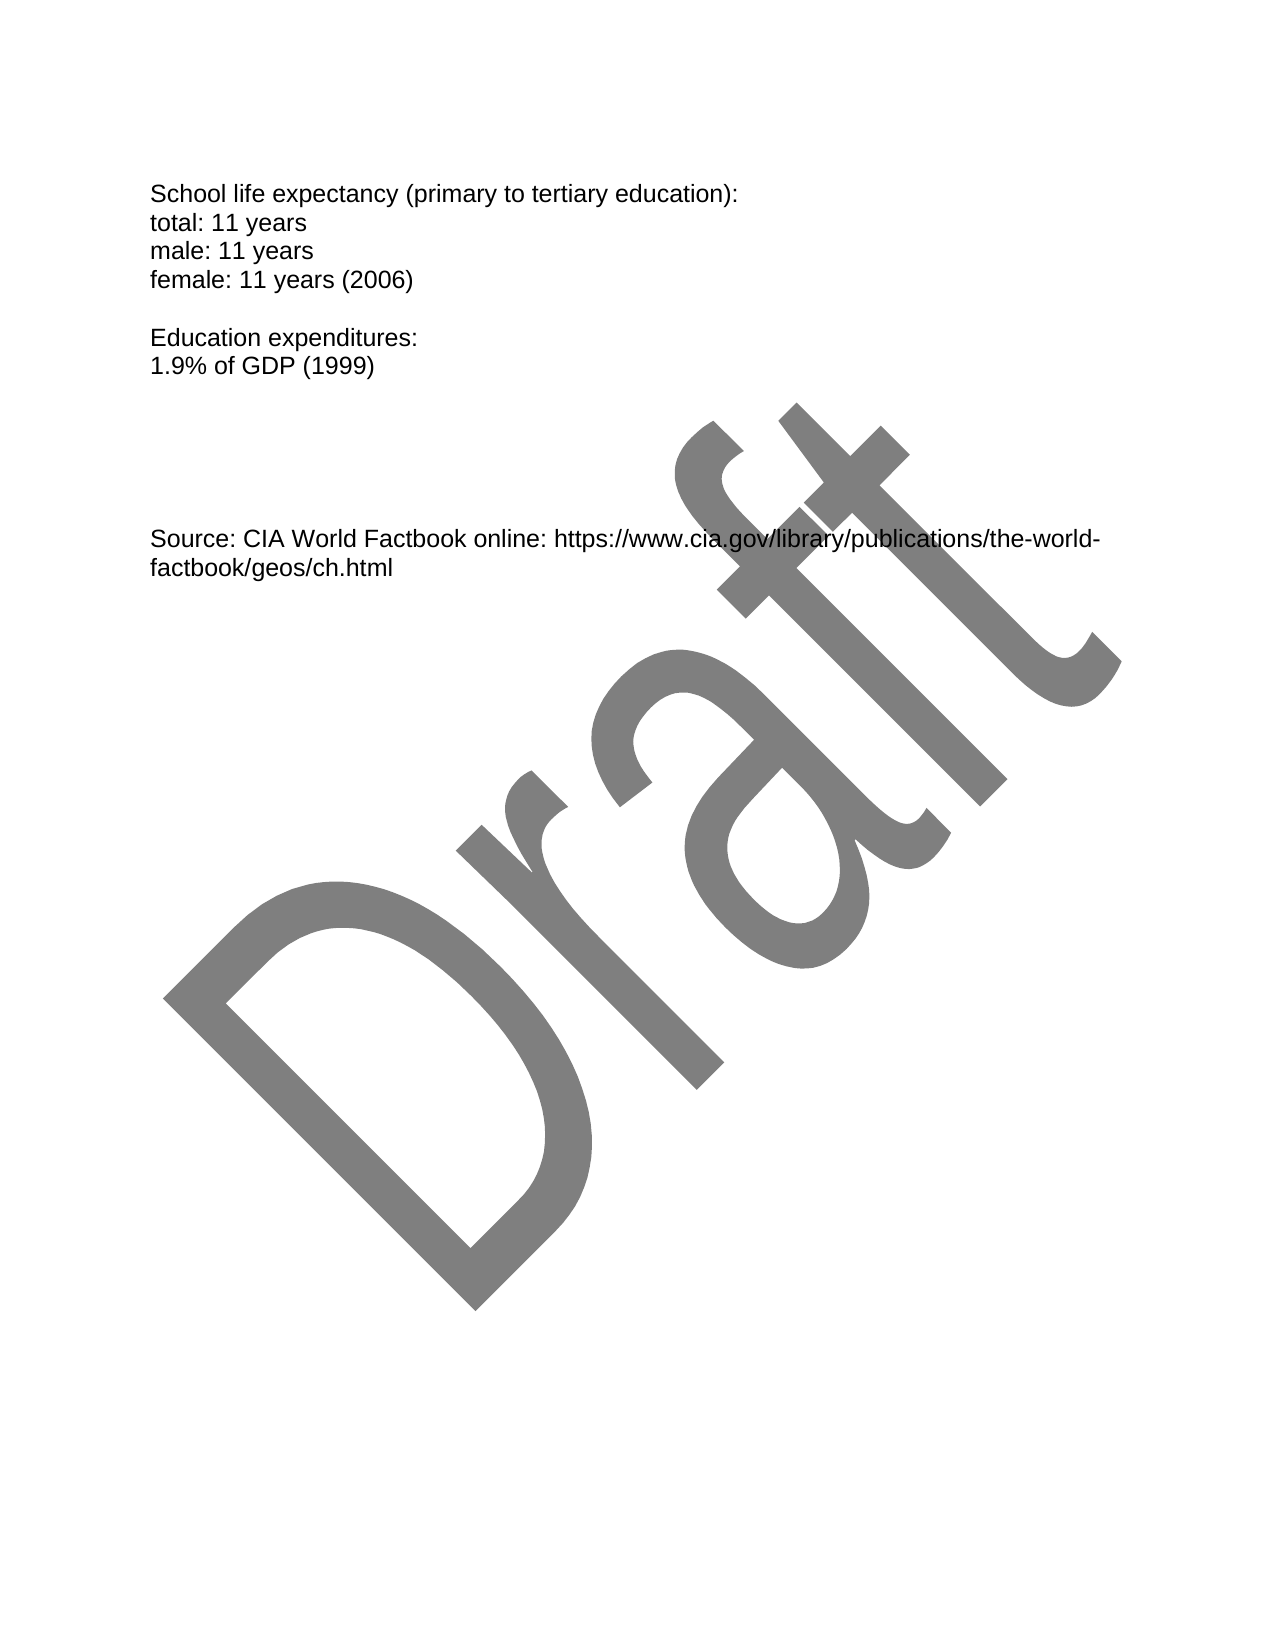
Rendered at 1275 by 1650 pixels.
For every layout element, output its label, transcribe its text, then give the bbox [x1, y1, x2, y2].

text total: 11 years [150, 207, 1125, 236]
text School life expectancy (primary to tertiary education): [150, 179, 1125, 207]
text male: 11 years [150, 236, 1125, 265]
text 1.9% of GDP (1999) [150, 351, 1125, 380]
text female: 11 years (2006) [150, 265, 1125, 294]
text Source: CIA World Factbook online: https://www.cia.gov/library/publications/the-world-factbook/geos/ch.html [150, 524, 1125, 581]
text Education expenditures: [150, 322, 1125, 351]
